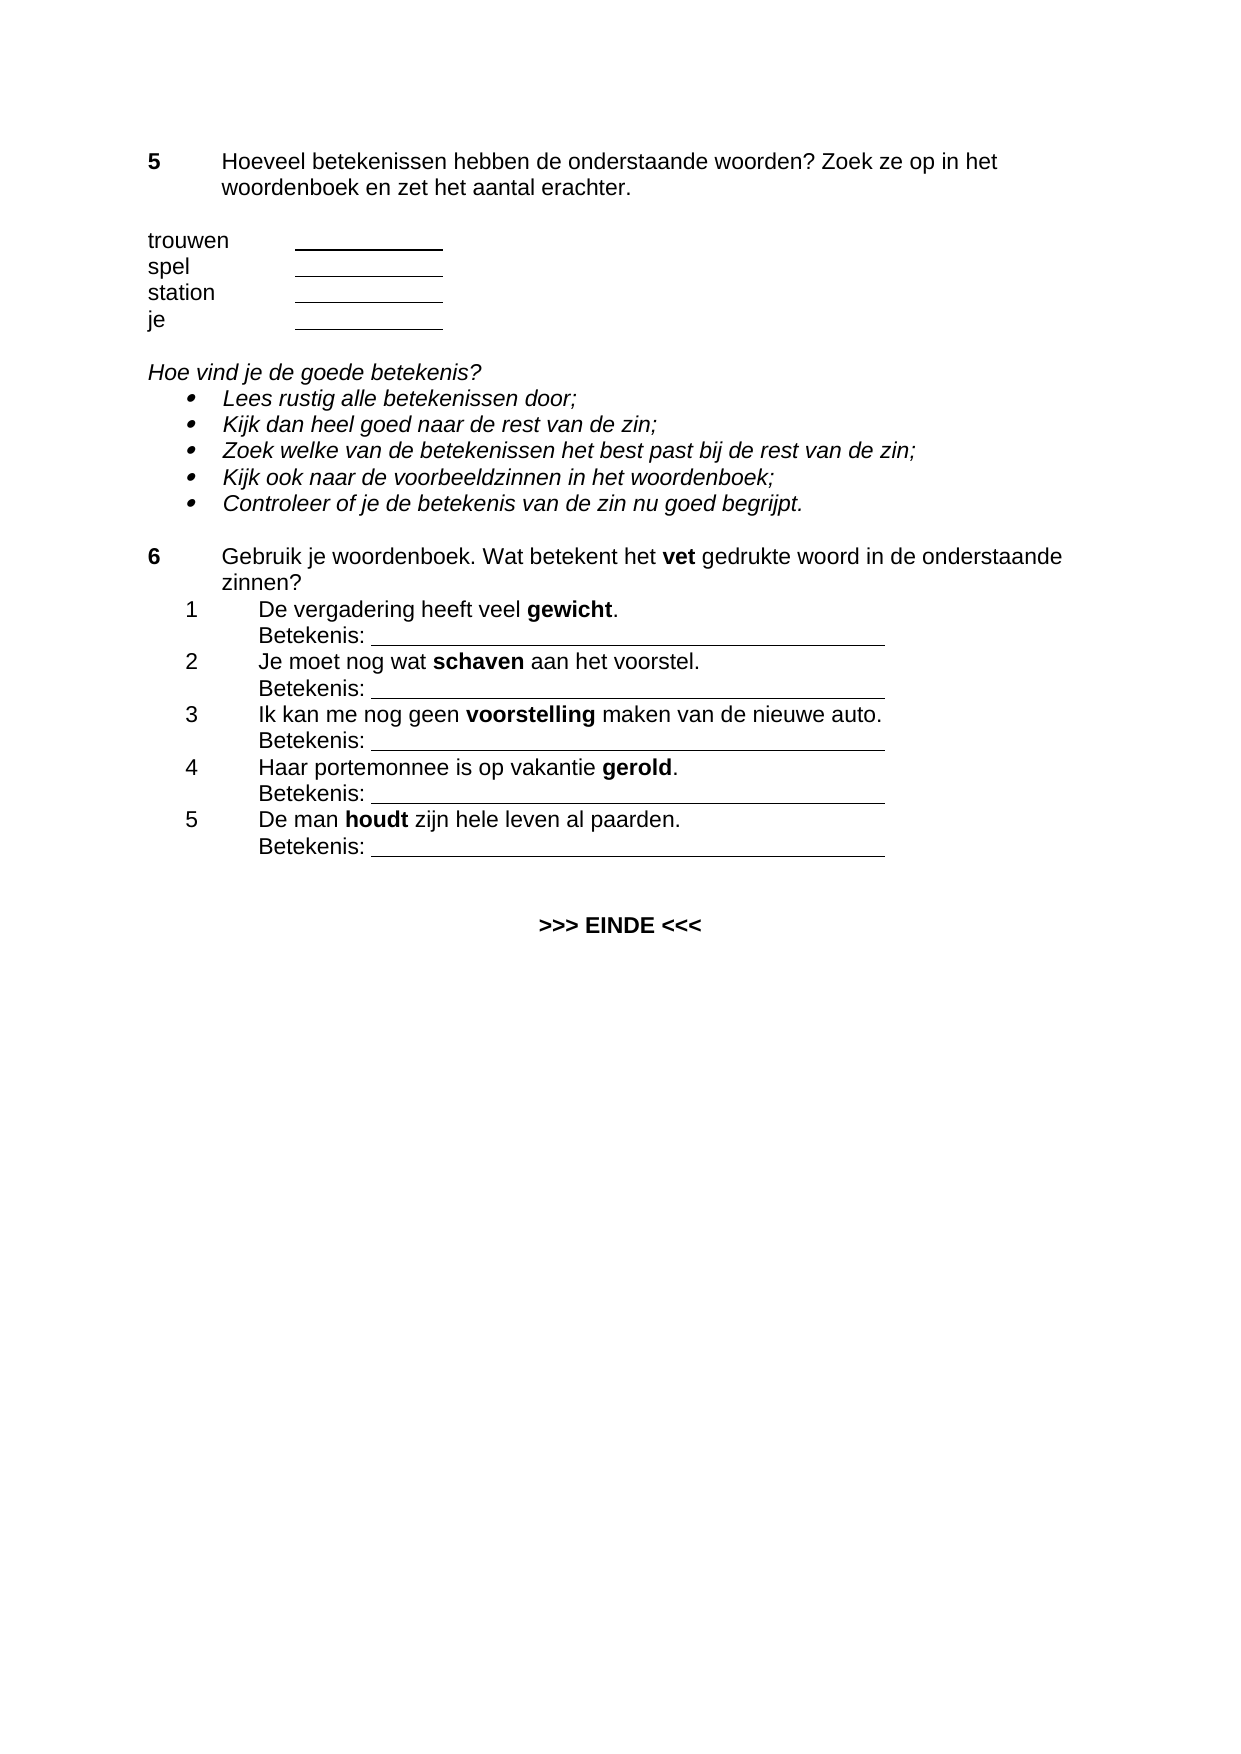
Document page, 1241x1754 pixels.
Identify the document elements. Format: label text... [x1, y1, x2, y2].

list De vergadering heeft veel gewicht. [185, 596, 1093, 622]
list Lees rustig alle betekenissen door; [185, 385, 1093, 411]
text je [148, 306, 1093, 332]
list Haar portemonnee is op vakantie gerold. [185, 754, 1093, 780]
list Betekenis: [258, 622, 1093, 648]
list Kijk ook naar de voorbeeldzinnen in het woordenboek; [185, 464, 1093, 490]
text woordenboek en zet het aantal erachter. [148, 174, 1093, 200]
list Betekenis: [258, 675, 1093, 701]
list Betekenis: [258, 780, 1093, 806]
text 5 Hoeveel betekenissen hebben de onderstaande woorden? Zoek ze op in het [148, 148, 1093, 174]
list Betekenis: [258, 833, 1093, 859]
list Kijk dan heel goed naar de rest van de zin; [185, 411, 1093, 437]
list Ik kan me nog geen voorstelling maken van de nieuwe auto. [185, 701, 1093, 727]
text 6 Gebruik je woordenboek. Wat betekent het vet gedrukte woord in de onderstaande [148, 543, 1093, 569]
list Controleer of je de betekenis van de zin nu goed begrijpt. [185, 490, 1093, 517]
list Betekenis: [258, 727, 1093, 754]
list Je moet nog wat schaven aan het voorstel. [185, 648, 1093, 675]
list De man houdt zijn hele leven al paarden. [185, 806, 1093, 833]
text station [148, 279, 1093, 306]
text trouwen [148, 227, 1093, 253]
text Hoe vind je de goede betekenis? [148, 358, 1093, 385]
list Zoek welke van de betekenissen het best past bij de rest van de zin; [185, 437, 1093, 464]
text >>> EINDE <<< [148, 912, 1093, 938]
text spel [148, 253, 1093, 279]
text zinnen? [148, 569, 1093, 596]
